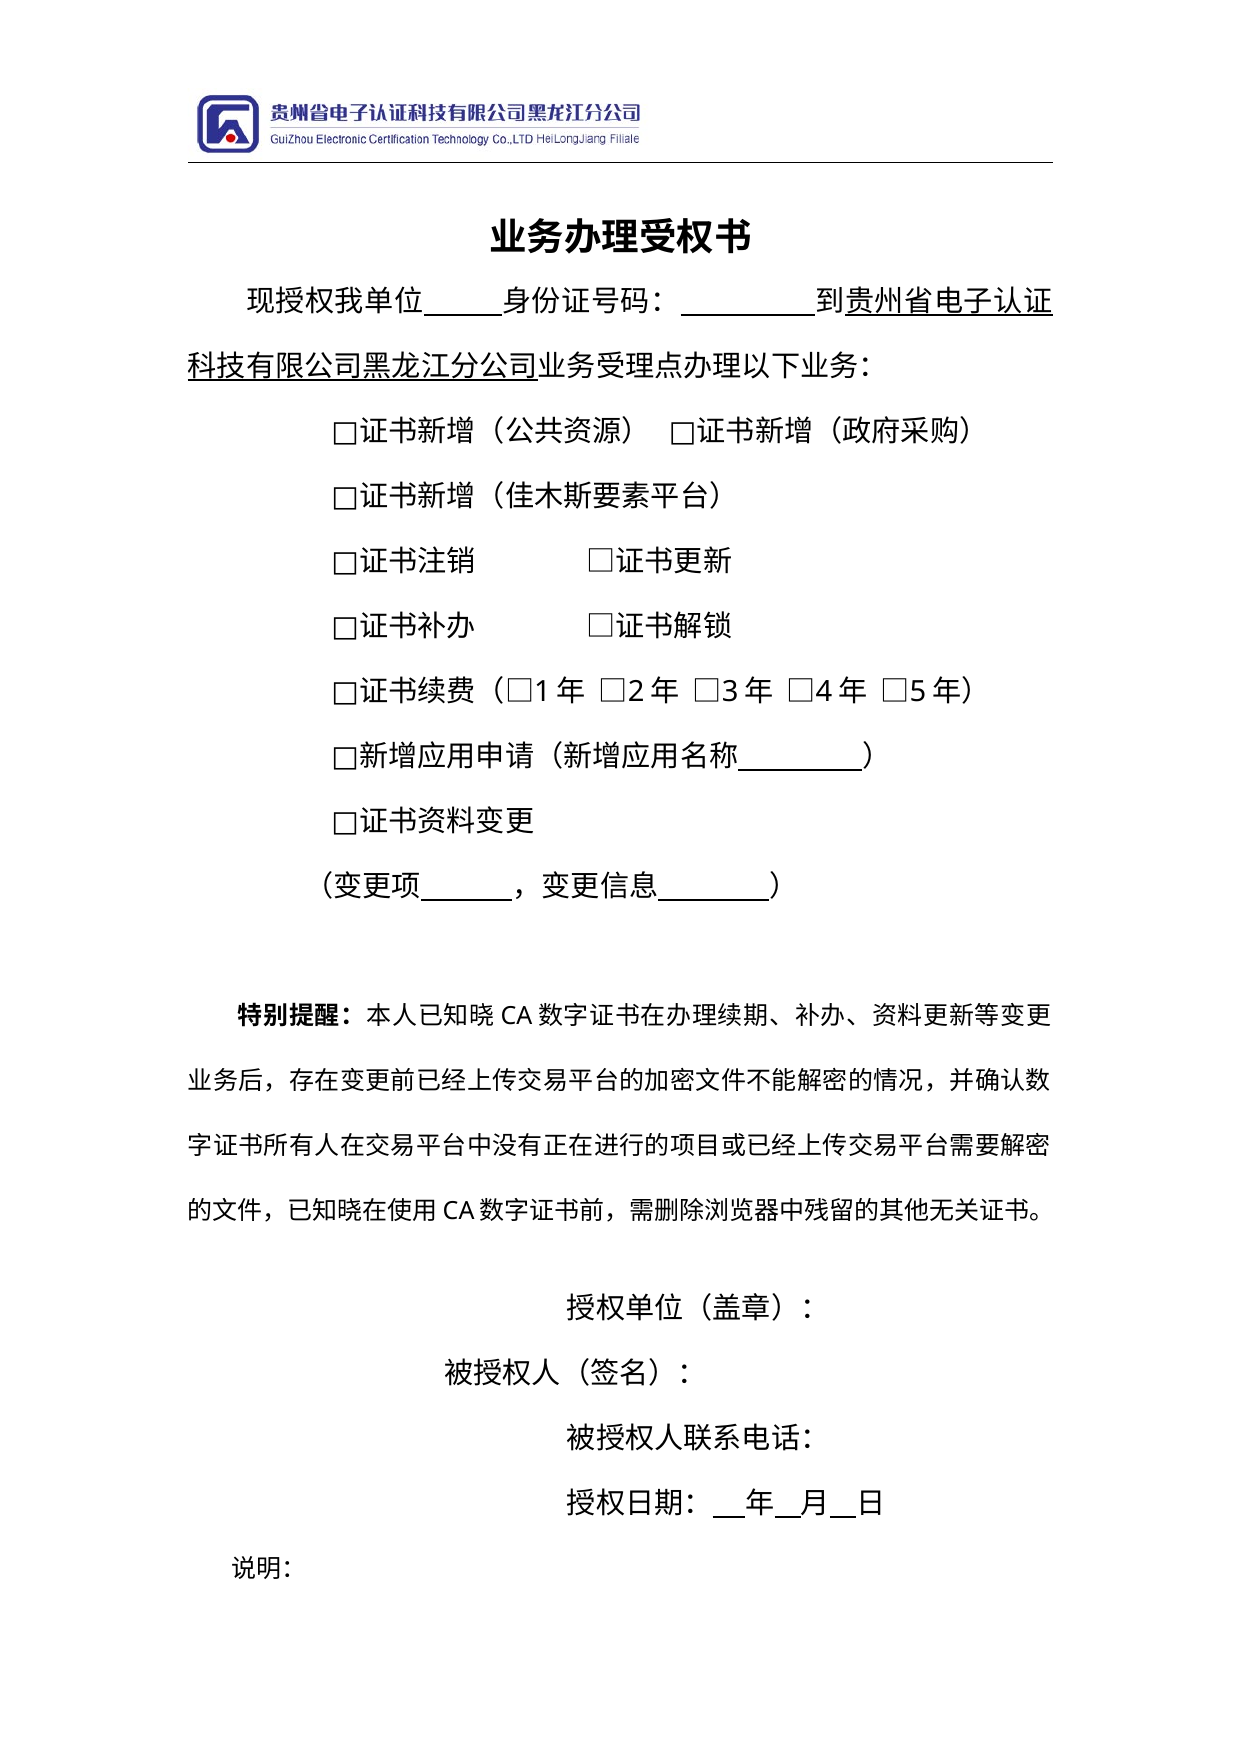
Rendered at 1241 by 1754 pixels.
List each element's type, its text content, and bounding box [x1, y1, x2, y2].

text 授权日期： 年 月 日 [187, 1469, 1053, 1534]
text 业务办理受权书 [187, 201, 1053, 266]
picture [187, 88, 651, 160]
text □证书资料变更 [331, 786, 1053, 851]
text 被授权人联系电话： [187, 1404, 1053, 1469]
text 被授权人（签名）： [187, 1339, 1053, 1404]
text □证书补办 □证书解锁 [331, 591, 1053, 656]
text □证书续费（□1年 □2年 □3年 □4年 □5年） [331, 656, 1053, 721]
text 特别提醒：本人已知晓CA数字证书在办理续期、补办、资料更新等变更业务后，存在变更前已经上传交易平台的加密文件不能解密的情况，并确认数字证书所有人在交易平台中没有正在进行的项目或已经上传交易平台需要解密的文件，已知晓在使用CA数字证书前，需删除浏览器中残留的其他无关证书。 [187, 981, 1053, 1241]
text □证书注销 □证书更新 [331, 526, 1053, 591]
text （变更项 ，变更信息 ） [187, 851, 1053, 916]
text 说明： [187, 1534, 1053, 1599]
text □新增应用申请（新增应用名称 ） [331, 721, 1053, 786]
text □证书新增（佳木斯要素平台） [331, 461, 1053, 526]
text 授权单位（盖章）： [187, 1274, 1053, 1339]
text □证书新增（公共资源） □证书新增（政府采购） [331, 396, 1053, 461]
text 现授权我单位 身份证号码： 到贵州省电子认证科技有限公司黑龙江分公司业务受理点办理以下业务： [187, 266, 1053, 396]
